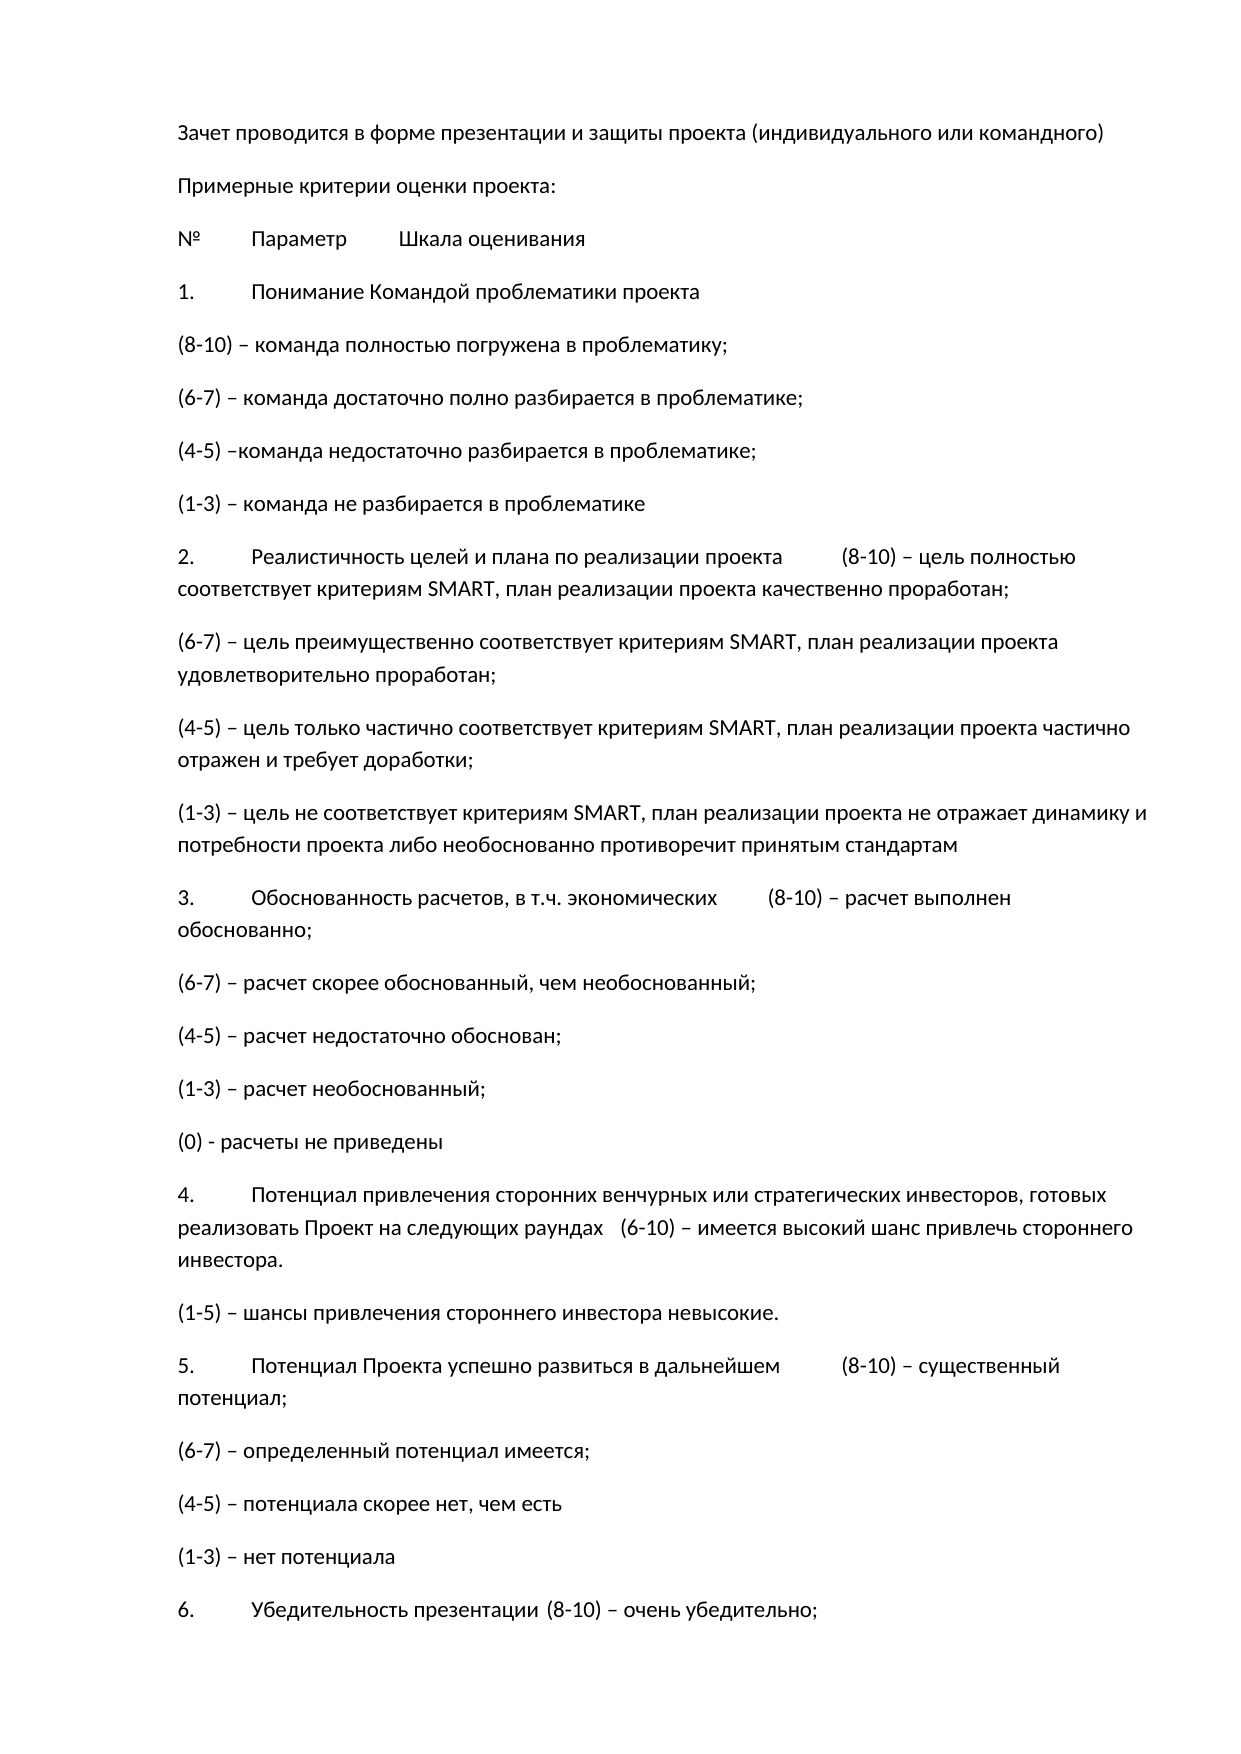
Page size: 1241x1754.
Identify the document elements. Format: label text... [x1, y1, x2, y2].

text (8-10) – команда полностью погружена в проблематику; [177, 330, 1152, 358]
text (6-7) – команда достаточно полно разбирается в проблематике; [177, 383, 1152, 411]
text (4-5) – цель только частично соответствует критериям SMART, план реализации проекта частично отражен и требует доработки; [177, 713, 1152, 773]
text (6-7) – расчет скорее обоснованный, чем необоснованный; [177, 968, 1152, 996]
text (0) - расчеты не приведены [177, 1127, 1152, 1155]
text № Параметр Шкала оценивания [177, 224, 1152, 252]
text (1-3) – расчет необоснованный; [177, 1074, 1152, 1102]
text (4-5) – расчет недостаточно обоснован; [177, 1021, 1152, 1049]
text (6-7) – цель преимущественно соответствует критериям SMART, план реализации проекта удовлетворительно проработан; [177, 627, 1152, 688]
text (6-7) – определенный потенциал имеется; [177, 1436, 1152, 1464]
text 6. Убедительность презентации (8-10) – очень убедительно; [177, 1595, 1152, 1623]
text (4-5) – потенциала скорее нет, чем есть [177, 1489, 1152, 1517]
text 4. Потенциал привлечения сторонних венчурных или стратегических инвесторов, готовых реализовать Проект на следующих раундах (6-10) – имеется высокий шанс привлечь стороннего инвестора. [177, 1180, 1152, 1273]
text (1-5) – шансы привлечения стороннего инвестора невысокие. [177, 1298, 1152, 1326]
text Примерные критерии оценки проекта: [177, 171, 1152, 199]
text Зачет проводится в форме презентации и защиты проекта (индивидуального или командного) [177, 118, 1152, 146]
text (4-5) –команда недостаточно разбирается в проблематике; [177, 436, 1152, 464]
text 1. Понимание Командой проблематики проекта [177, 277, 1152, 305]
text 3. Обоснованность расчетов, в т.ч. экономических (8-10) – расчет выполнен обоснованно; [177, 883, 1152, 943]
text 5. Потенциал Проекта успешно развиться в дальнейшем (8-10) – существенный потенциал; [177, 1351, 1152, 1411]
text (1-3) – цель не соответствует критериям SMART, план реализации проекта не отражает динамику и потребности проекта либо необоснованно противоречит принятым стандартам [177, 798, 1152, 858]
text (1-3) – команда не разбирается в проблематике [177, 489, 1152, 517]
text 2. Реалистичность целей и плана по реализации проекта (8-10) – цель полностью соответствует критериям SMART, план реализации проекта качественно проработан; [177, 542, 1152, 602]
text (1-3) – нет потенциала [177, 1542, 1152, 1570]
